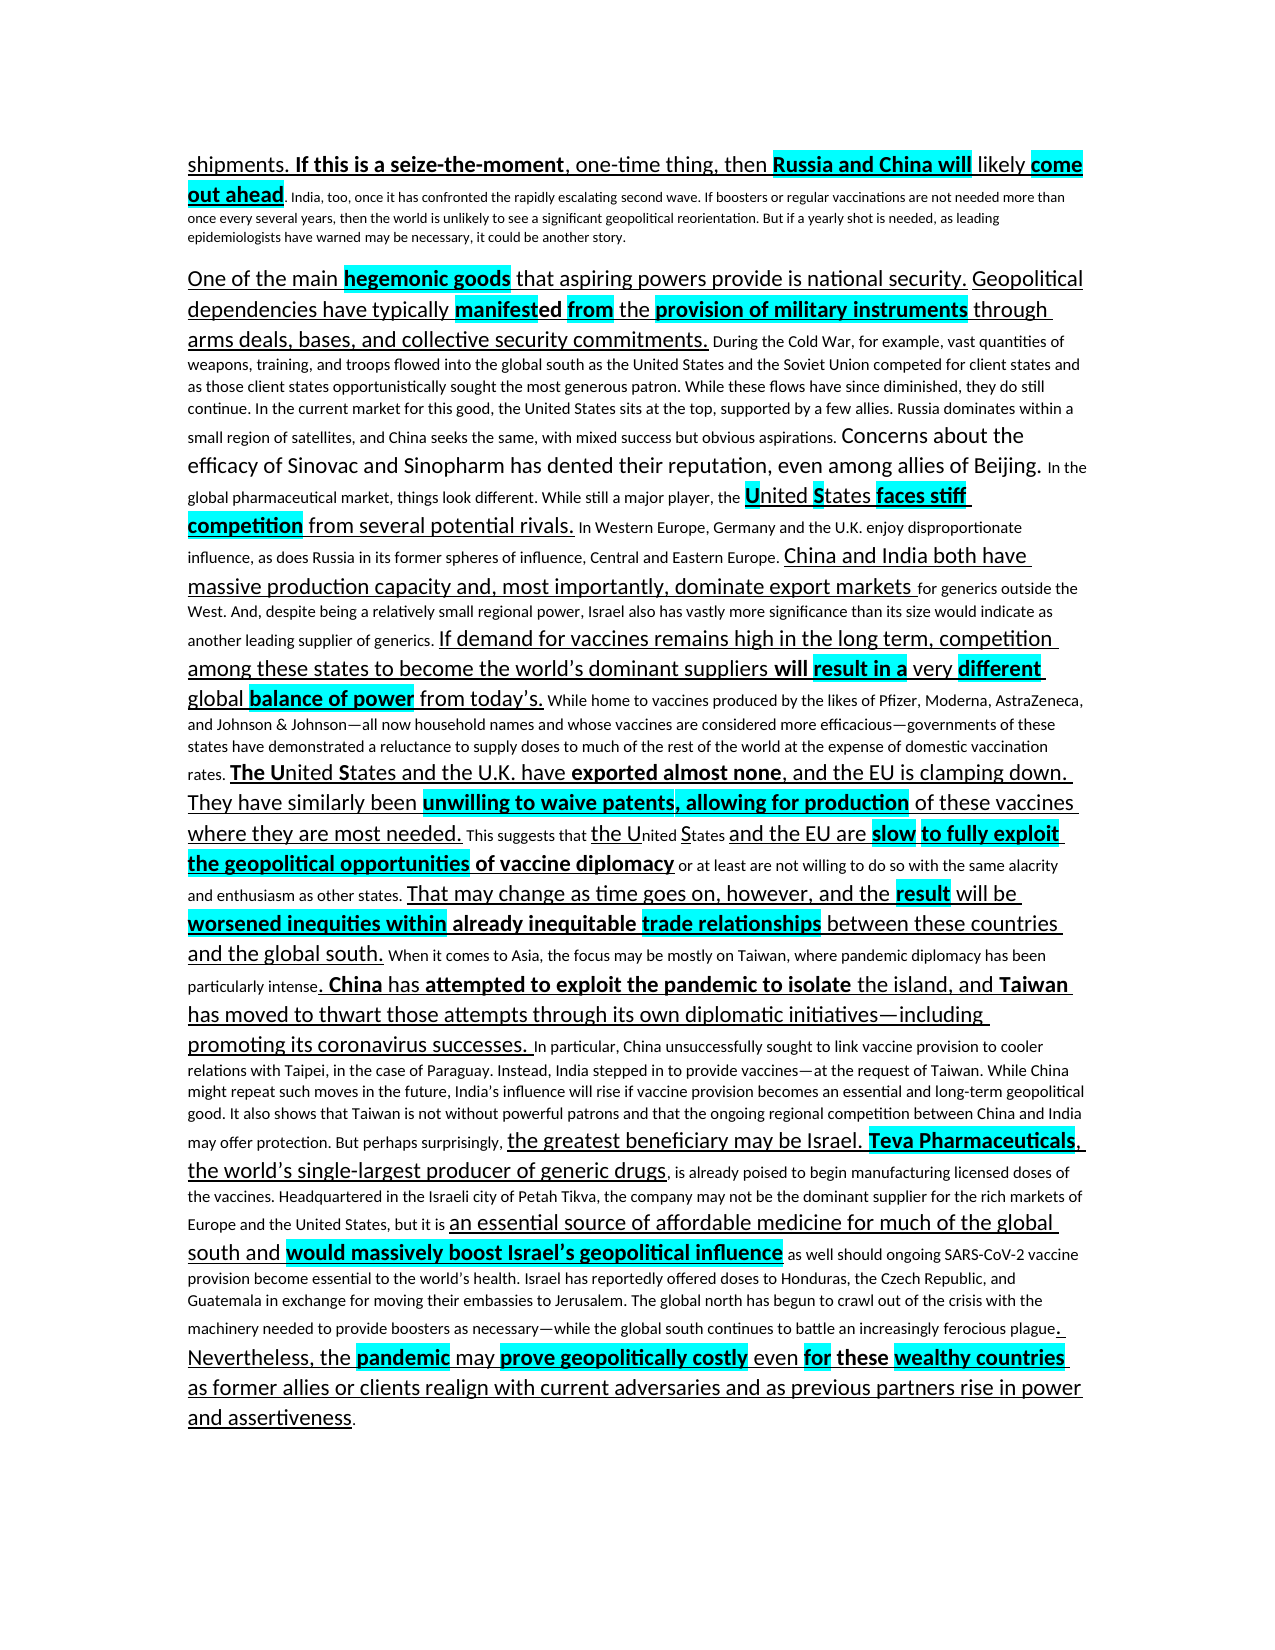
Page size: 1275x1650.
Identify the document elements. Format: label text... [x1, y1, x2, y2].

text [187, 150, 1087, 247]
text One of the main hegemonic goods that aspiring powers provide is national security. Geopolitical dependencies have typically manifested from the provision of military instruments through arms deals, bases, and collective security commitments. During the Cold War, for example, vast quantities of weapons, training, and troops flowed into the global south as the United States and the Soviet Union competed for client states and as those client states opportunistically sought the most generous patron. While these flows have since diminished, they do still continue. In the current market for this good, the United States sits at the top, supported by a few allies. Russia dominates within a small region of satellites, and China seeks the same, with mixed success but obvious aspirations. Concerns about the efficacy of Sinovac and Sinopharm has dented their reputation, even among allies of Beijing. In the global pharmaceutical market, things look different. While still a major player, the United States faces stiff competition from several potential rivals. In Western Europe, Germany and the U.K. enjoy disproportionate influence, as does Russia in its former spheres of influence, Central and Eastern Europe. China and India both have massive production capacity and, most importantly, dominate export markets for generics outside the West. And, despite being a relatively small regional power, Israel also has vastly more significance than its size would indicate as another leading supplier of generics. If demand for vaccines remains high in the long term, competition among these states to become the world’s dominant suppliers will result in a very different global balance of power from today’s. While home to vaccines produced by the likes of Pfizer, Moderna, AstraZeneca, and Johnson & Johnson—all now household names and whose vaccines are considered more efficacious—governments of these states have demonstrated a reluctance to supply doses to much of the rest of the world at the expense of domestic vaccination rates. The United States and the U.K. have exported almost none, and the EU is clamping down. They have similarly been unwilling to waive patents, allowing for production of these vaccines where they are most needed. This suggests that the United States and the EU are slow to fully exploit the geopolitical opportunities of vaccine diplomacy or at least are not willing to do so with the same alacrity and enthusiasm as other states. That may change as time goes on, however, and the result will be worsened inequities within already inequitable trade relationships between these countries and the global south. When it comes to Asia, the focus may be mostly on Taiwan, where pandemic diplomacy has been particularly intense. China has attempted to exploit the pandemic to isolate the island, and Taiwan has moved to thwart those attempts through its own diplomatic initiatives—including promoting its coronavirus successes. In particular, China unsuccessfully sought to link vaccine provision to cooler relations with Taipei, in the case of Paraguay. Instead, India stepped in to provide vaccines—at the request of Taiwan. While China might repeat such moves in the future, India’s influence will rise if vaccine provision becomes an essential and long-term geopolitical good. It also shows that Taiwan is not without powerful patrons and that the ongoing regional competition between China and India may offer protection. But perhaps surprisingly, the greatest beneficiary may be Israel. Teva Pharmaceuticals, the world’s single-largest producer of generic drugs, is already poised to begin manufacturing licensed doses of the vaccines. Headquartered in the Israeli city of Petah Tikva, the company may not be the dominant supplier for the rich markets of Europe and the United States, but it is an essential source of affordable medicine for much of the global south and would massively boost Israel’s geopolitical influence as well should ongoing SARS-CoV-2 vaccine provision become essential to the world’s health. Israel has reportedly offered doses to Honduras, the Czech Republic, and Guatemala in exchange for moving their embassies to Jerusalem. The global north has begun to crawl out of the crisis with the machinery needed to provide boosters as necessary—while the global south continues to battle an increasingly ferocious plague. Nevertheless, the pandemic may prove geopolitically costly even for these wealthy countries as former allies or clients realign with current adversaries and as previous partners rise in power and assertiveness. [187, 264, 1087, 1431]
